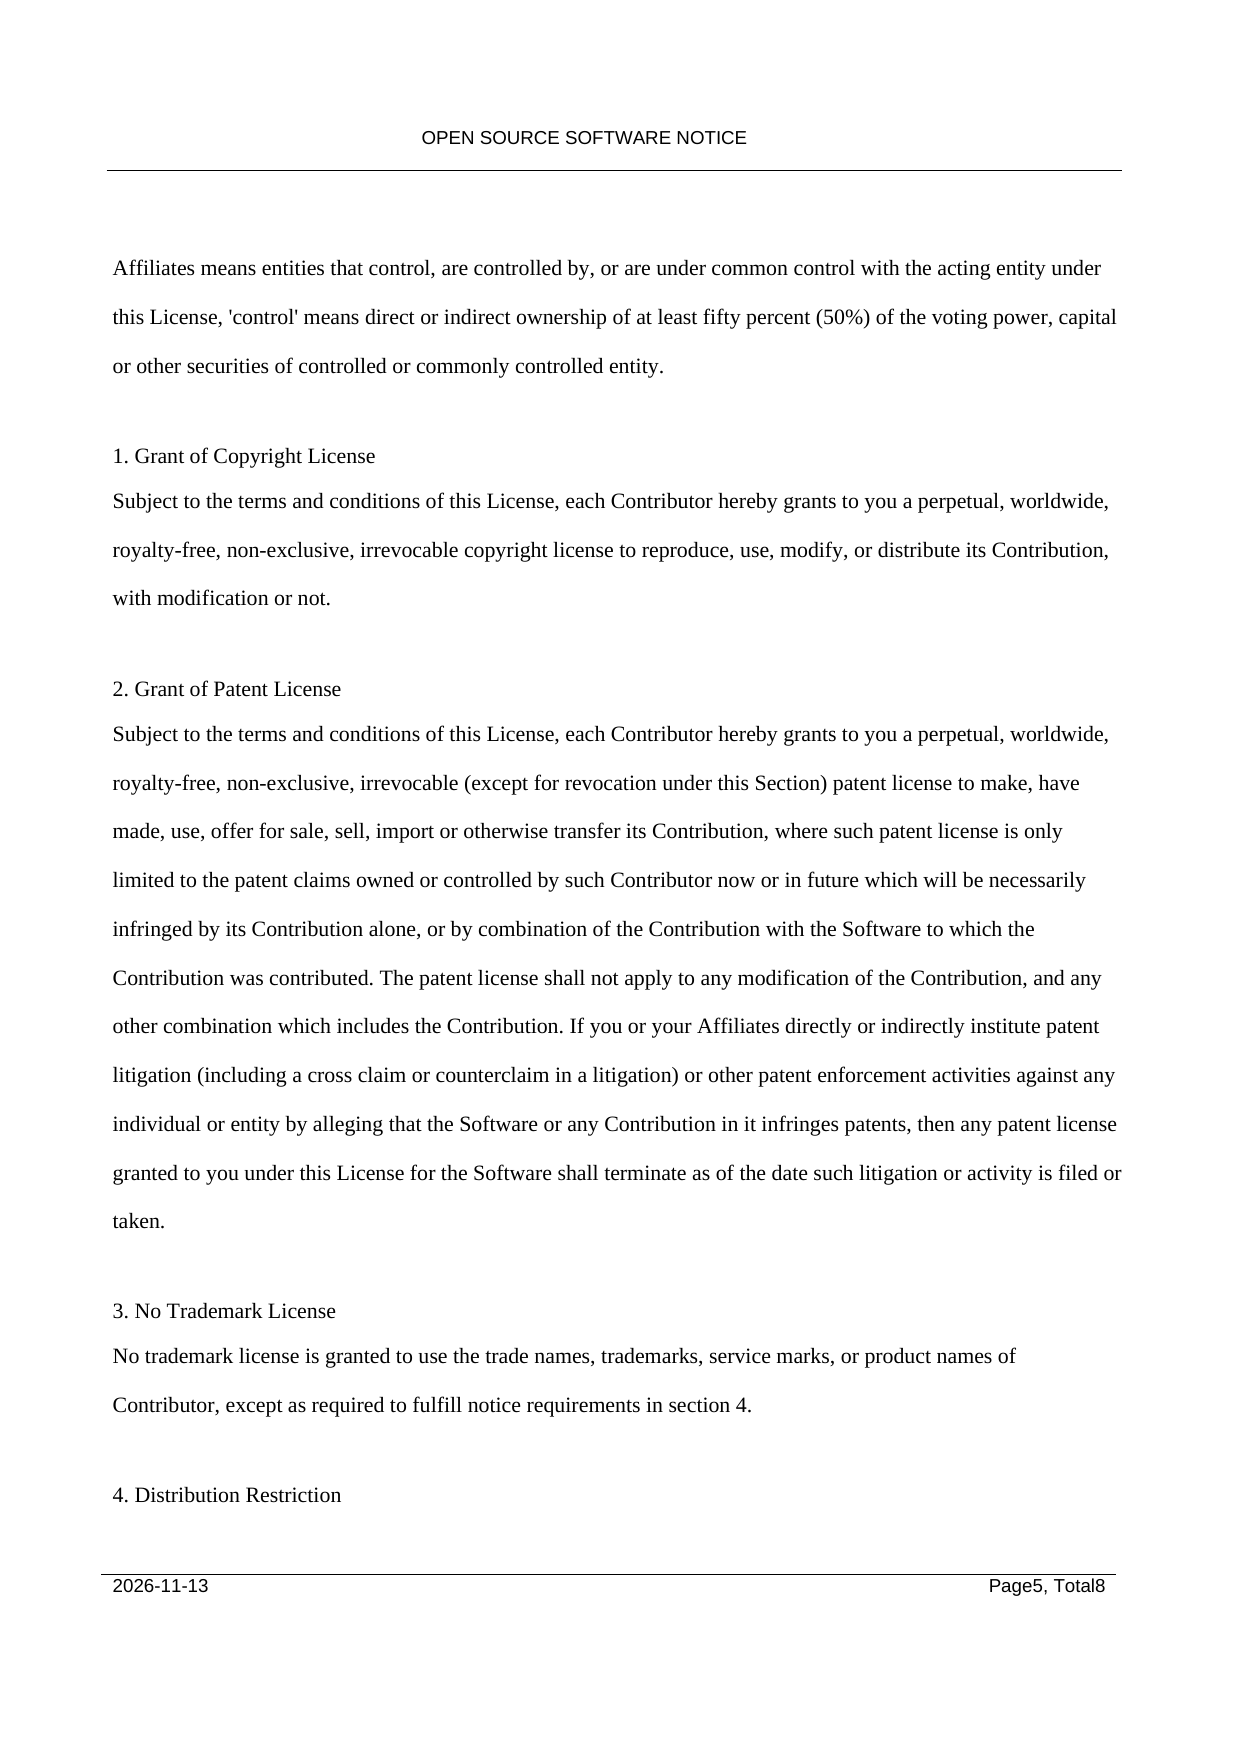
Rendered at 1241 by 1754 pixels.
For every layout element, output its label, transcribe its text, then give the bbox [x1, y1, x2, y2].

text 3. No Trademark License [112, 1295, 1128, 1327]
text 1. Grant of Copyright License [112, 439, 1128, 472]
text Subject to the terms and conditions of this License, each Contributor hereby grants to you a perpetual, worldwide, royalty-free, non-exclusive, irrevocable copyright license to reproduce, use, modify, or distribute its Contribution, with modification or not. [112, 484, 1128, 614]
text Affiliates means entities that control, are controlled by, or are under common control with the acting entity under this License, 'control' means direct or indirect ownership of at least fifty percent (50%) of the voting power, capital or other securities of controlled or commonly controlled entity. [112, 251, 1128, 381]
text Subject to the terms and conditions of this License, each Contributor hereby grants to you a perpetual, worldwide, royalty-free, non-exclusive, irrevocable (except for revocation under this Section) patent license to make, have made, use, offer for sale, sell, import or otherwise transfer its Contribution, where such patent license is only limited to the patent claims owned or controlled by such Contributor now or in future which will be necessarily infringed by its Contribution alone, or by combination of the Contribution with the Software to which the Contribution was contributed. The patent license shall not apply to any modification of the Contribution, and any other combination which includes the Contribution. If you or your Affiliates directly or indirectly institute patent litigation (including a cross claim or counterclaim in a litigation) or other patent enforcement activities against any individual or entity by alleging that the Software or any Contribution in it infringes patents, then any patent license granted to you under this License for the Software shall terminate as of the date such litigation or activity is filed or taken. [112, 717, 1128, 1237]
text 4. Distribution Restriction [112, 1479, 1128, 1511]
text 2. Grant of Patent License [112, 672, 1128, 704]
text No trademark license is granted to use the trade names, trademarks, service marks, or product names of Contributor, except as required to fulfill notice requirements in section 4. [112, 1340, 1128, 1421]
